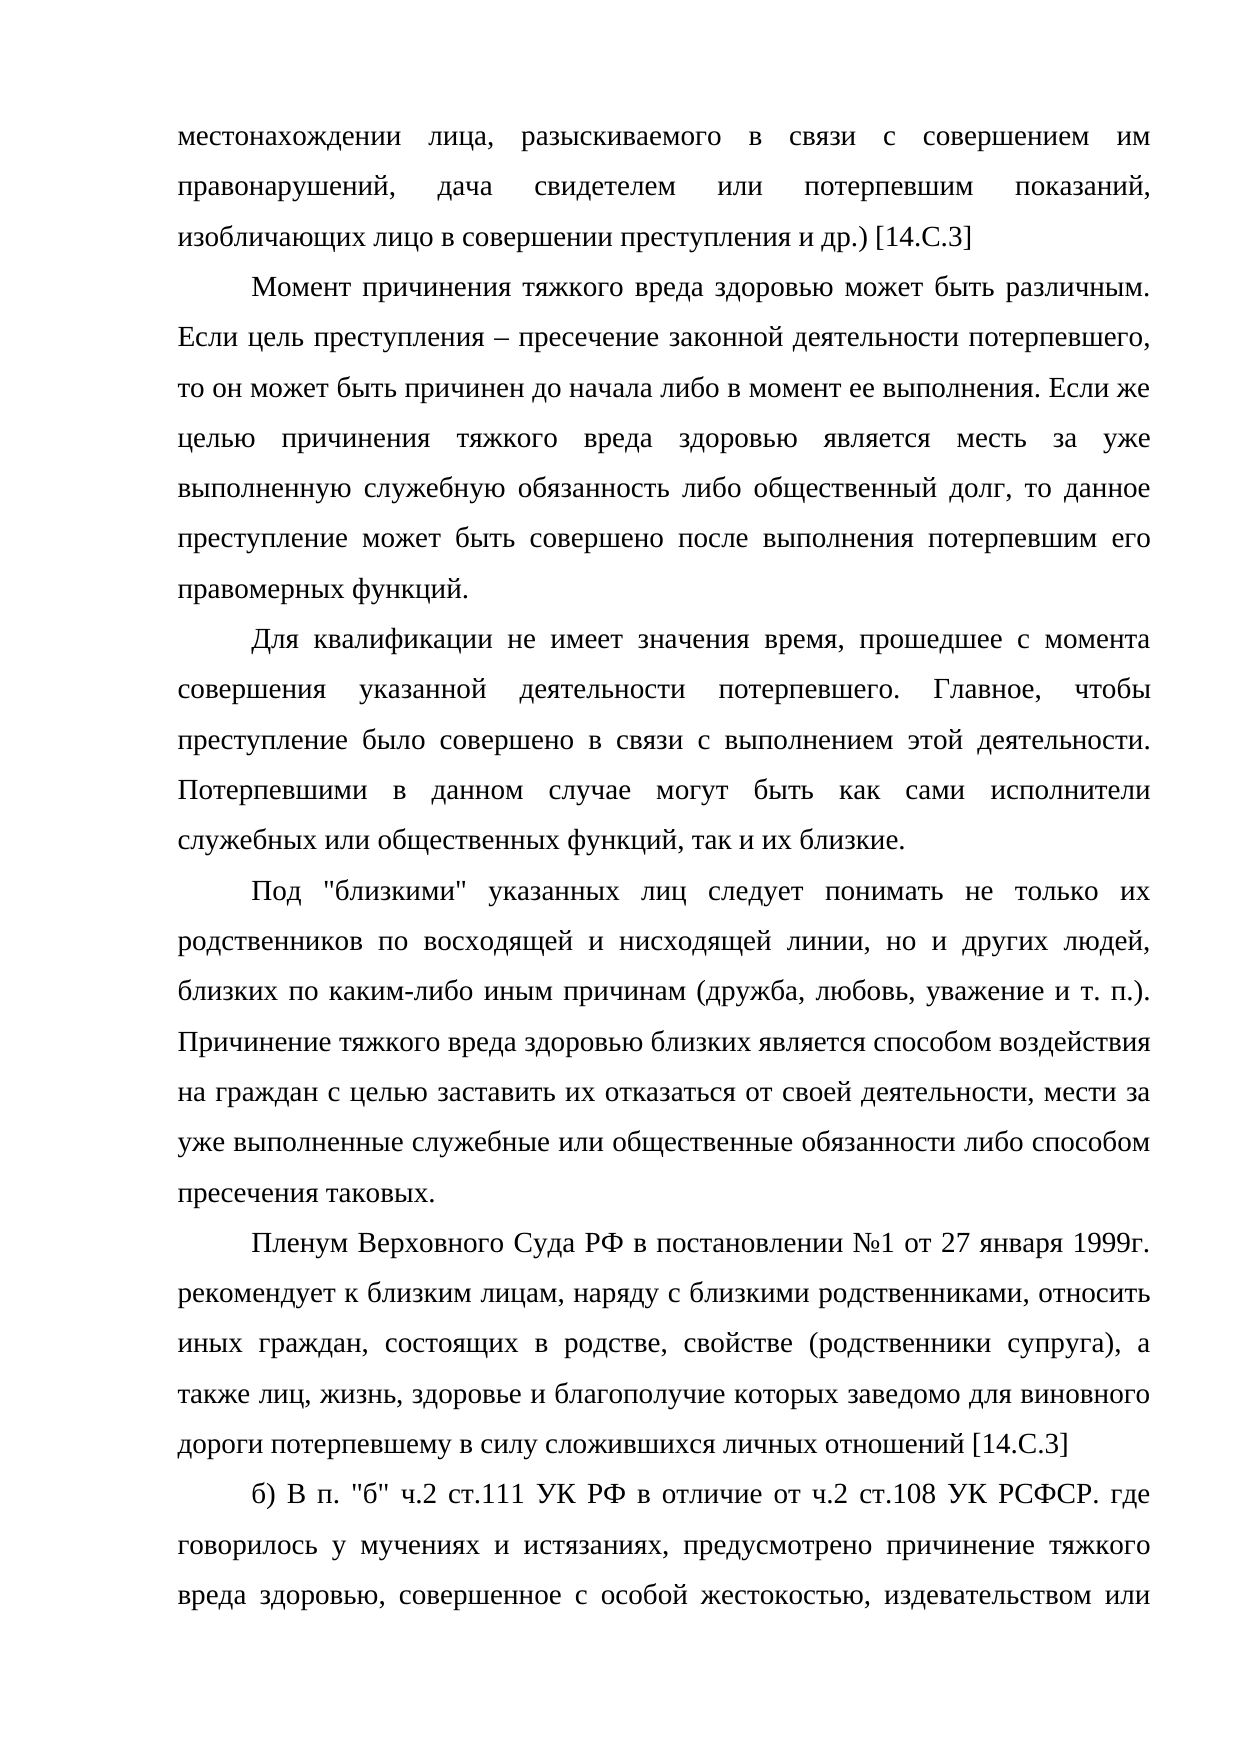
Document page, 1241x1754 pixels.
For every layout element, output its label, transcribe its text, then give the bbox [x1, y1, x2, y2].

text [177, 1477, 1152, 1611]
text Под "близкими" указанных лиц следует понимать не только их родственников по восходящей и нисходящей линии, но и других людей, близких по каким-либо иным причинам (дружба, любовь, уважение и т. п.). Причинение тяжкого вреда здоровью близких является способом воздействия на граждан с целью заставить их отказаться от своей деятельности, мести за уже выполненные служебные или общественные обязанности либо способом пресечения таковых. [177, 873, 1152, 1208]
text Пленум Верховного Суда РФ в постановлении №1 от 27 января 1999г. рекомендует к близким лицам, наряду с близкими родственниками, относить иных граждан, состоящих в родстве, свойстве (родственники супруга), а также лиц, жизнь, здоровье и благополучие которых заведомо для виновного дороги потерпевшему в силу сложившихся личных отношений [14.С.3] [177, 1225, 1152, 1460]
text Для квалификации не имеет значения время, прошедшее с момента совершения указанной деятельности потерпевшего. Главное, чтобы преступление было совершено в связи с выполнением этой деятельности. Потерпевшими в данном случае могут быть как сами исполнители служебных или общественных функций, так и их близкие. [177, 621, 1152, 856]
text Момент причинения тяжкого вреда здоровью может быть различным. Если цель преступления – пресечение законной деятельности потерпевшего, то он может быть причинен до начала либо в момент ее выполнения. Если же целью причинения тяжкого вреда здоровью является месть за уже выполненную служебную обязанность либо общественный долг, то данное преступление может быть совершено после выполнения потерпевшим его правомерных функций. [177, 269, 1152, 604]
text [177, 118, 1152, 252]
